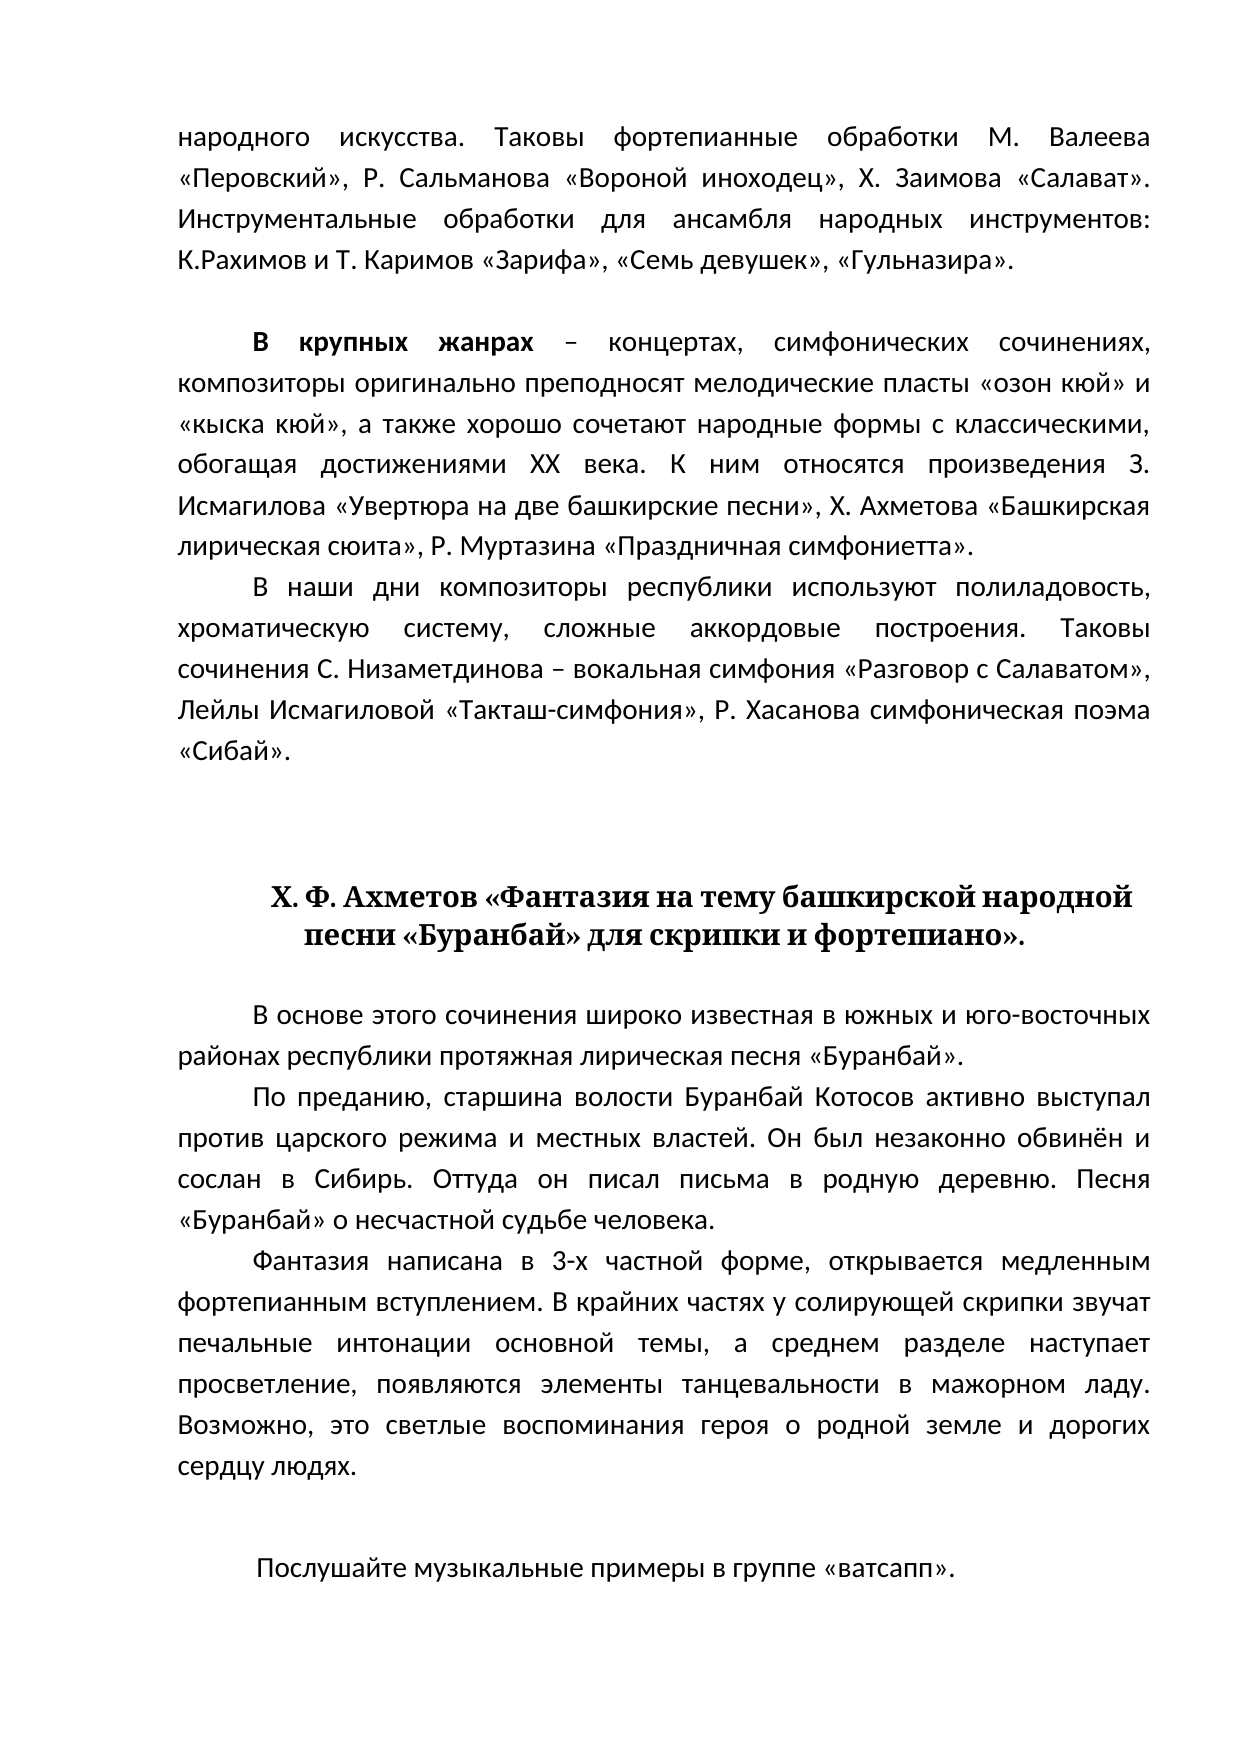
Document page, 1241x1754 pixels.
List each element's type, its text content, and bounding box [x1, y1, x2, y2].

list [177, 118, 1152, 277]
list Фантазия написана в 3-х частной форме, открывается медленным фортепианным вступлением. В крайних частях у солирующей скрипки звучат печальные интонации основной темы, а среднем разделе наступает просветление, появляются элементы танцевальности в мажорном ладу. Возможно, это светлые воспоминания героя о родной земле и дорогих сердцу людях. [177, 1242, 1152, 1482]
list В наши дни композиторы республики используют полиладовость, хроматическую систему, сложные аккордовые построения. Таковы сочинения С. Низаметдинова – вокальная симфония «Разговор с Салаватом», Лейлы Исмагиловой «Такташ-симфония», Р. Хасанова симфоническая поэма «Сибай». [177, 568, 1152, 768]
list По преданию, старшина волости Буранбай Котосов активно выступал против царского режима и местных властей. Он был незаконно обвинён и сослан в Сибирь. Оттуда он писал письма в родную деревню. Песня «Буранбай» о несчастной судьбе человека. [177, 1078, 1152, 1237]
list Х. Ф. Ахметов «Фантазия на тему башкирской народной песни «Буранбай» для скрипки и фортепиано». [177, 881, 1152, 953]
text Послушайте музыкальные примеры в группе «ватсапп». [177, 1549, 1152, 1585]
list В крупных жанрах – концертах, симфонических сочинениях, композиторы оригинально преподносят мелодические пласты «озон кюй» и «кысĸа ĸюй», а также хорошо сочетают народные формы с классическими, обогащая достижениями ХХ века. К ним относятся произведения З. Исмагилова «Увертюра на две башкирские песни», Х. Ахметова «Башкирская лирическая сюита», Р. Муртазина «Праздничная симфониетта». [177, 323, 1152, 563]
list В основе этого сочинения широко известная в южных и юго-восточных районах республики протяжная лирическая песня «Буранбай». [177, 996, 1152, 1073]
